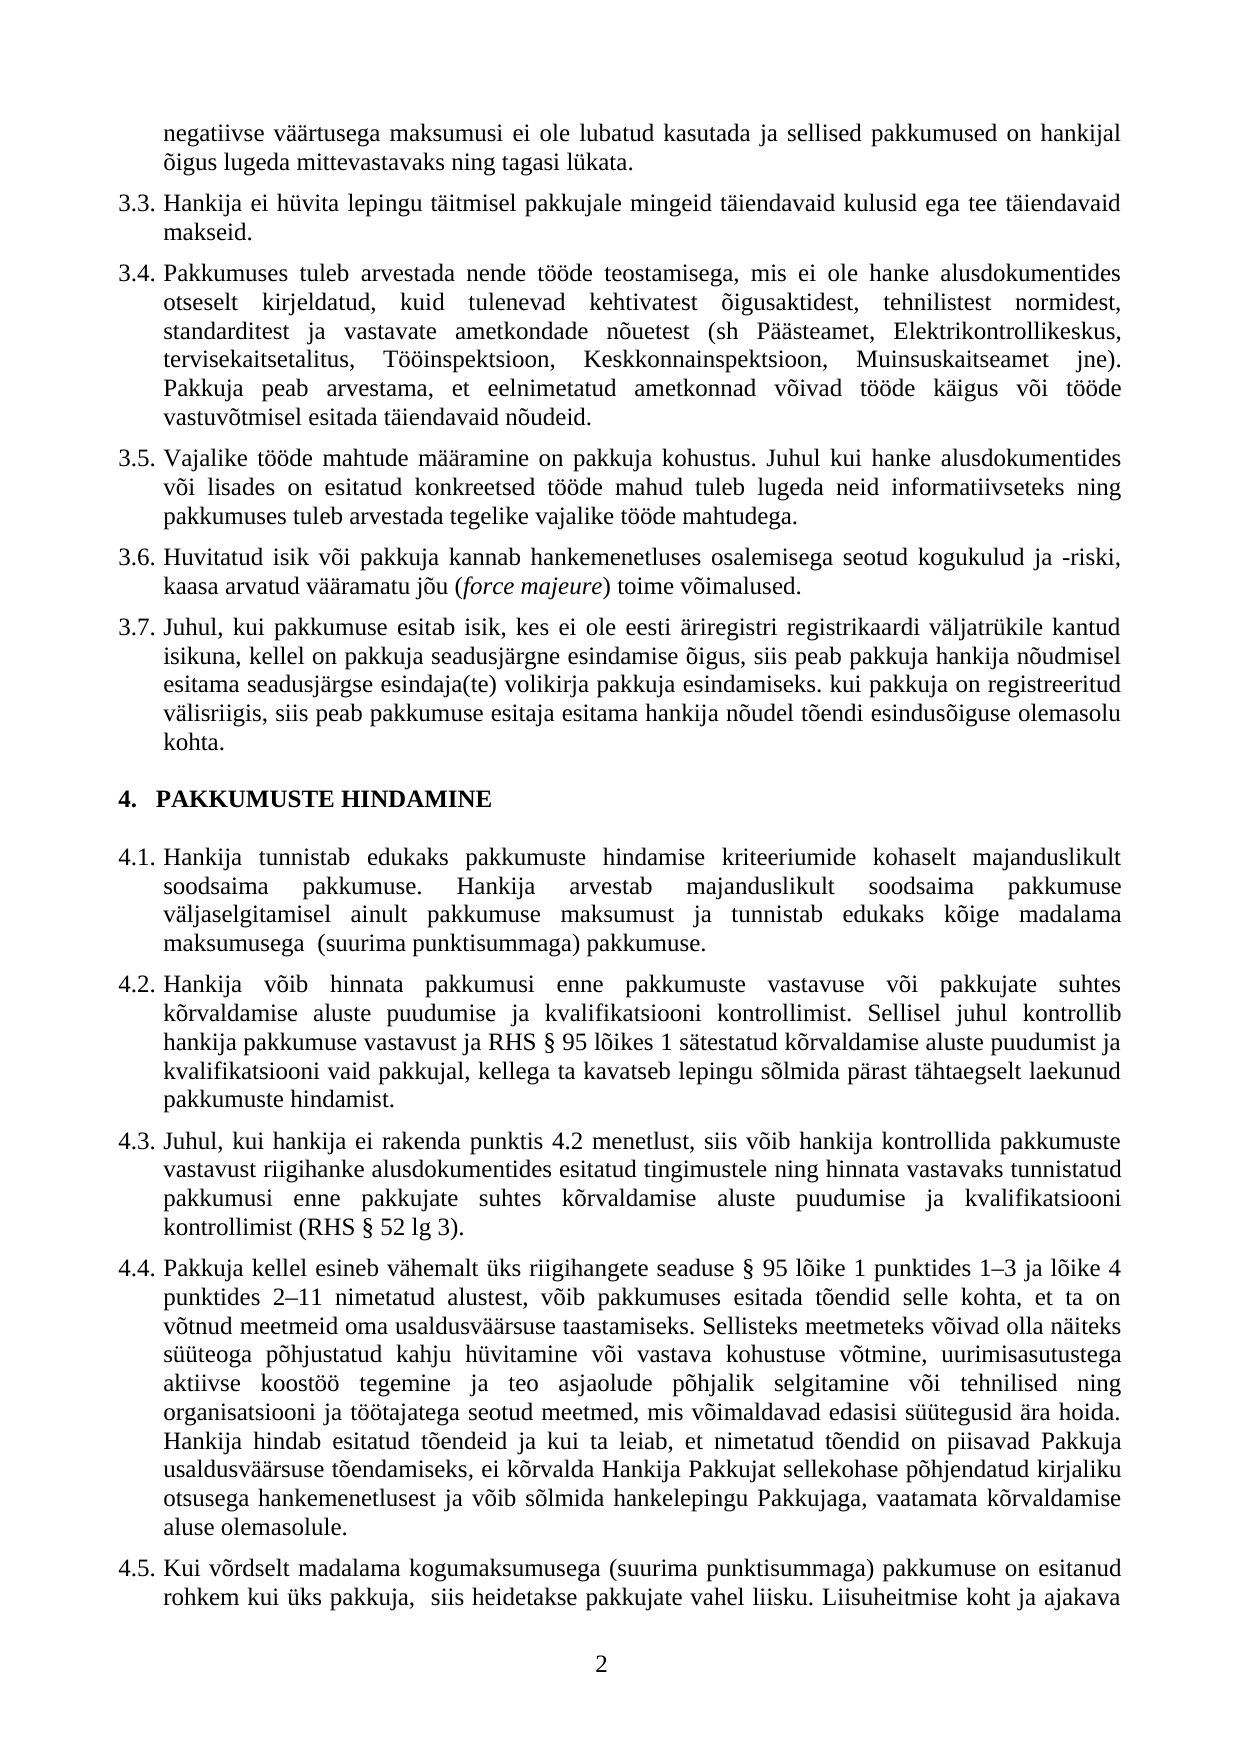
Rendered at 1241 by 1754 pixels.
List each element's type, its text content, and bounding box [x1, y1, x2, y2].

text Hankija ei hüvita lepingu täitmisel pakkujale mingeid täiendavaid kulusid ega tee täiendavaid makseid. [118, 188, 1122, 246]
text Huvitatud isik või pakkuja kannab hankemenetluses osalemisega seotud kogukulud ja -riski, kaasa arvatud vääramatu jõu (force majeure) toime võimalused. [118, 542, 1122, 599]
text Juhul, kui pakkumuse esitab isik, kes ei ole eesti äriregistri registrikaardi väljatrükile kantud isikuna, kellel on pakkuja seadusjärgne esindamise õigus, siis peab pakkuja hankija nõudmisel esitama seadusjärgse esindaja(te) volikirja pakkuja esindamiseks. kui pakkuja on registreeritud välisriigis, siis peab pakkumuse esitaja esitama hankija nõudel tõendi esindusõiguse olemasolu kohta. [118, 612, 1122, 756]
text Juhul, kui hankija ei rakenda punktis 4.2 menetlust, siis võib hankija kontrollida pakkumuste vastavust riigihanke alusdokumentides esitatud tingimustele ning hinnata vastavaks tunnistatud pakkumusi enne pakkujate suhtes kõrvaldamise aluste puudumise ja kvalifikatsiooni kontrollimist (RHS § 52 lg 3). [118, 1126, 1122, 1241]
text Vajalike tööde mahtude määramine on pakkuja kohustus. Juhul kui hanke alusdokumentides või lisades on esitatud konkreetsed tööde mahud tuleb lugeda neid informatiivseteks ning pakkumuses tuleb arvestada tegelike vajalike tööde mahtudega. [118, 443, 1122, 529]
text Hankija tunnistab edukaks pakkumuste hindamise kriteeriumide kohaselt majanduslikult soodsaima pakkumuse. Hankija arvestab majanduslikult soodsaima pakkumuse väljaselgitamisel ainult pakkumuse maksumust ja tunnistab edukaks kõige madalama maksumusega (suurima punktisummaga) pakkumuse. [118, 842, 1122, 957]
text Pakkumuses tuleb arvestada nende tööde teostamisega, mis ei ole hanke alusdokumentides otseselt kirjeldatud, kuid tulenevad kehtivatest õigusaktidest, tehnilistest normidest, standarditest ja vastavate ametkondade nõuetest (sh Päästeamet, Elektrikontrollikeskus, tervisekaitsetalitus, Tööinspektsioon, Keskkonnainspektsioon, Muinsuskaitseamet jne). Pakkuja peab arvestama, et eelnimetatud ametkonnad võivad tööde käigus või tööde vastuvõtmisel esitada täiendavaid nõudeid. [118, 258, 1122, 431]
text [118, 118, 1122, 176]
list PAKKUMUSTE HINDAMINE [118, 784, 1122, 813]
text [118, 1553, 1122, 1611]
text Pakkuja kellel esineb vähemalt üks riigihangete seaduse § 95 lõike 1 punktides 1–3 ja lõike 4 punktides 2–11 nimetatud alustest, võib pakkumuses esitada tõendid selle kohta, et ta on võtnud meetmeid oma usaldusväärsuse taastamiseks. Sellisteks meetmeteks võivad olla näiteks süüteoga põhjustatud kahju hüvitamine või vastava kohustuse võtmine, uurimisasutustega aktiivse koostöö tegemine ja teo asjaolude põhjalik selgitamine või tehnilised ning organisatsiooni ja töötajatega seotud meetmed, mis võimaldavad edasisi süütegusid ära hoida. Hankija hindab esitatud tõendeid ja kui ta leiab, et nimetatud tõendid on piisavad Pakkuja usaldusväärsuse tõendamiseks, ei kõrvalda Hankija Pakkujat sellekohase põhjendatud kirjaliku otsusega hankemenetlusest ja võib sõlmida hankelepingu Pakkujaga, vaatamata kõrvaldamise aluse olemasolule. [118, 1253, 1122, 1541]
text Hankija võib hinnata pakkumusi enne pakkumuste vastavuse või pakkujate suhtes kõrvaldamise aluste puudumise ja kvalifikatsiooni kontrollimist. Sellisel juhul kontrollib hankija pakkumuse vastavust ja RHS § 95 lõikes 1 sätestatud kõrvaldamise aluste puudumist ja kvalifikatsiooni vaid pakkujal, kellega ta kavatseb lepingu sõlmida pärast tähtaegselt laekunud pakkumuste hindamist. [118, 969, 1122, 1113]
